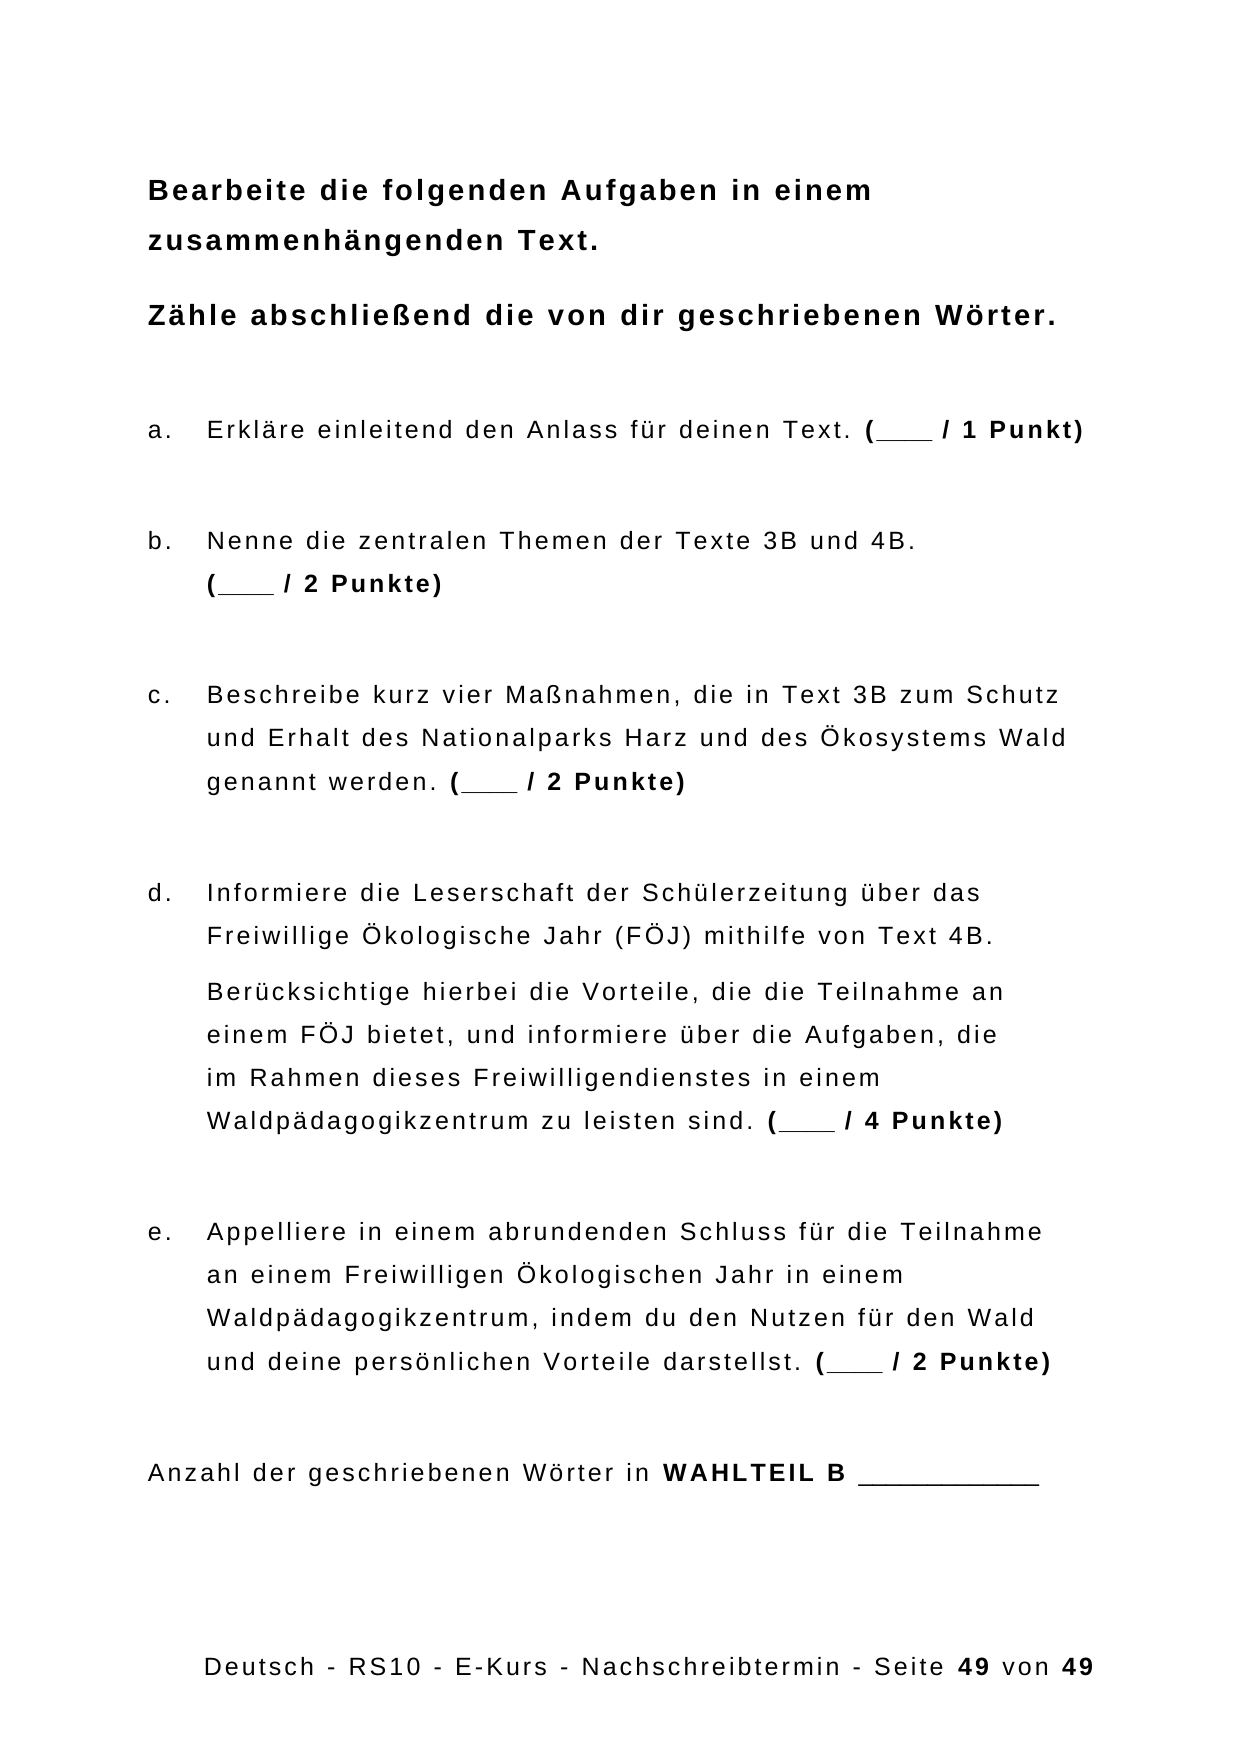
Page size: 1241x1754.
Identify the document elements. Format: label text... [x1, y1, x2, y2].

list e. Appelliere in einem abrundenden Schluss für die Teilnahme an einem Freiwilligen Ökologischen Jahr in einem Waldpädagogikzentrum, indem du den Nutzen für den Wald und deine persönlichen Vorteile darstellst. (____ / 2 Punkte) [148, 1217, 1093, 1375]
text Anzahl der geschriebenen Wörter in WAHLTEIL B _____________ [148, 1458, 1093, 1486]
subtitle Bearbeite die folgenden Aufgaben in einem zusammenhängenden Text. [148, 173, 1093, 256]
list d. Informiere die Leserschaft der Schülerzeitung über das Freiwillige Ökologische Jahr (FÖJ) mithilfe von Text 4B. [148, 878, 1093, 949]
list b. Nenne die zentralen Themen der Texte 3B und 4B. (____ / 2 Punkte) [148, 526, 1093, 598]
list a. Erkläre einleitend den Anlass für deinen Text. (____ / 1 Punkt) [148, 414, 1093, 443]
subtitle Zähle abschließend die von dir geschriebenen Wörter. [148, 298, 1093, 332]
list c. Beschreibe kurz vier Maßnahmen, die in Text 3B zum Schutz und Erhalt des Nationalparks Harz und des Ökosystems Wald genannt werden. (____ / 2 Punkte) [148, 680, 1093, 795]
list Berücksichtige hierbei die Vorteile, die die Teilnahme an einem FÖJ bietet, und informiere über die Aufgaben, die im Rahmen dieses Freiwilligendienstes in einem Waldpädagogikzentrum zu leisten sind. (____ / 4 Punkte) [207, 976, 1093, 1134]
